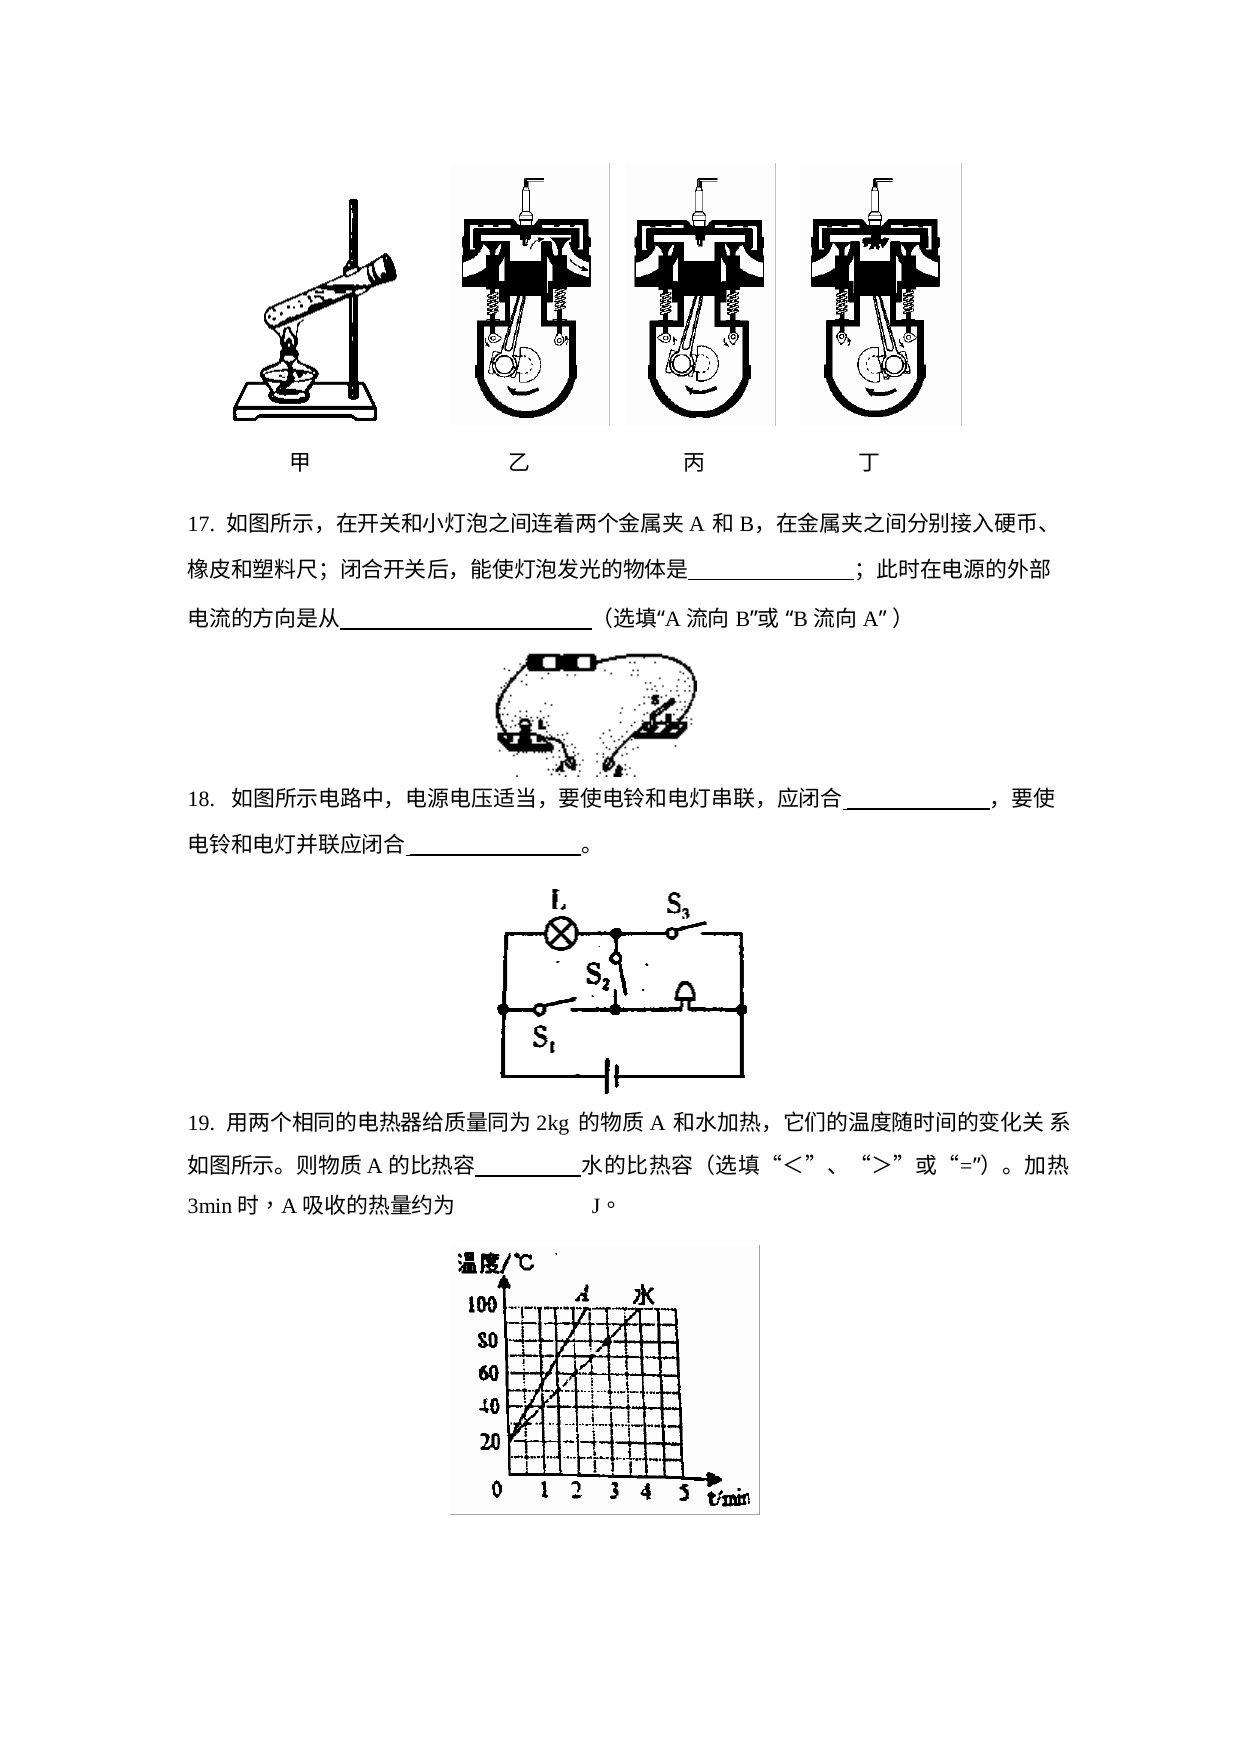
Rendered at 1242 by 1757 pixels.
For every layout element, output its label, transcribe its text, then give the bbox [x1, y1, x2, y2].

picture [450, 1245, 760, 1515]
picture [625, 163, 776, 426]
picture [450, 163, 610, 426]
text 电流的方向是从 （选填“A 流向 B”或 “B 流向 A” ） [187, 602, 1079, 632]
text 甲 乙 丙 丁 [289, 447, 1079, 475]
picture [493, 884, 756, 1097]
text 18. 如图所示电路中，电源电压适当，要使电铃和电灯串联，应闭合 ，要使 [187, 778, 1079, 812]
picture [231, 196, 398, 425]
picture [800, 163, 962, 426]
text 17. 如图所示，在开关和小灯泡之间连着两个金属夹 A 和 B，在金属夹之间分别接入硬币、 [187, 506, 1079, 538]
text 橡皮和塑料尺；闭合开关后，能使灯泡发光的物体是 ；此时在电源的外部 [187, 552, 1079, 583]
picture [493, 651, 697, 777]
text 19. 用两个相同的电热器给质量同为 2kg 的物质 A 和水加热，它们的温度随时间的变化关 系如图所示。则物质 A 的比热容 水的比热容（选填“＜”、“＞”或“=”）。加热 3min 时，A 吸收的热量约为 J。 [187, 1105, 1073, 1220]
text 电铃和电灯并联应闭合 。 [187, 829, 1079, 857]
